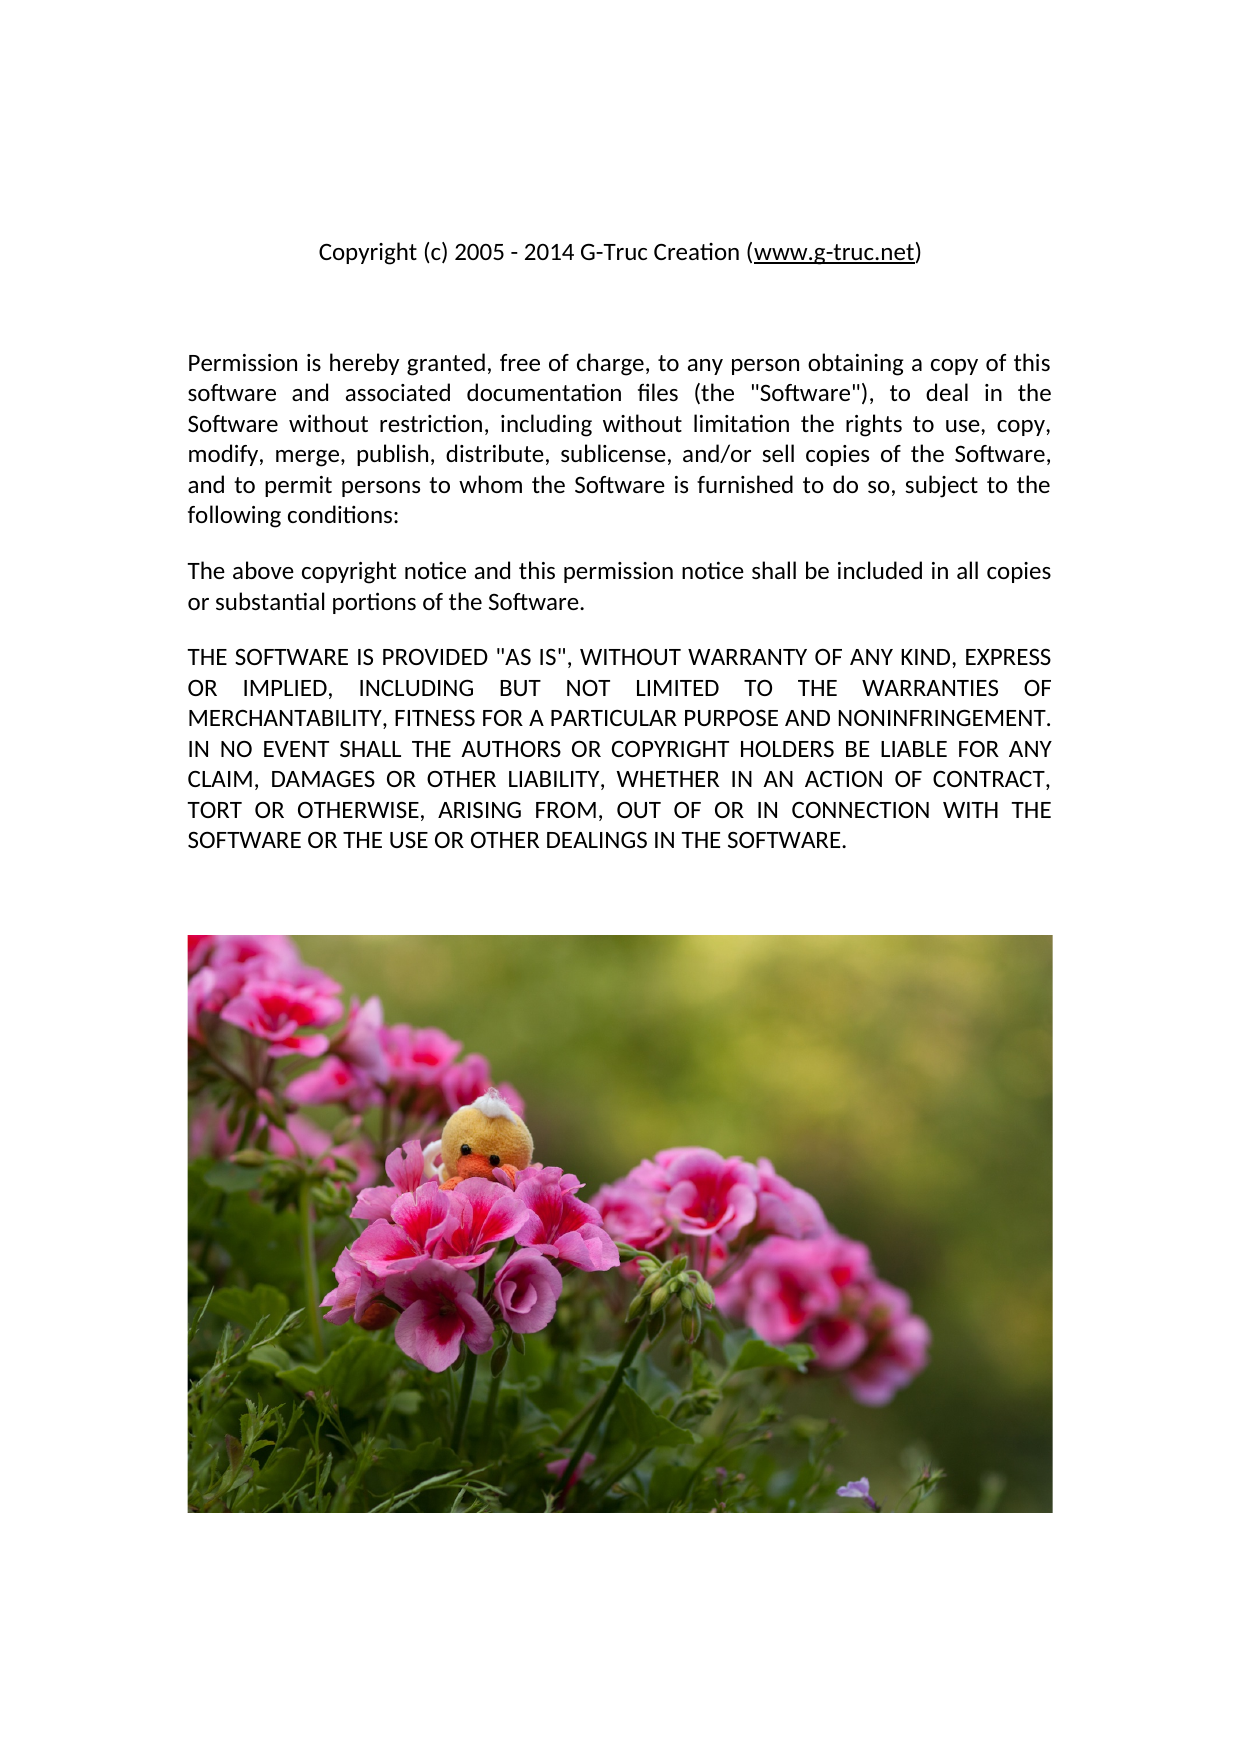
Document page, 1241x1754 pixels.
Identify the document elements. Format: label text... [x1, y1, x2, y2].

text THE SOFTWARE IS PROVIDED "AS IS", WITHOUT WARRANTY OF ANY KIND, EXPRESS OR IMPLIED, INCLUDING BUT NOT LIMITED TO THE WARRANTIES OF MERCHANTABILITY, FITNESS FOR A PARTICULAR PURPOSE AND NONINFRINGEMENT. IN NO EVENT SHALL THE AUTHORS OR COPYRIGHT HOLDERS BE LIABLE FOR ANY CLAIM, DAMAGES OR OTHER LIABILITY, WHETHER IN AN ACTION OF CONTRACT, TORT OR OTHERWISE, ARISING FROM, OUT OF OR IN CONNECTION WITH THE SOFTWARE OR THE USE OR OTHER DEALINGS IN THE SOFTWARE. [187, 641, 1053, 855]
text The above copyright notice and this permission notice shall be included in all copies or substantial portions of the Software. [187, 555, 1053, 616]
picture [187, 935, 1053, 1513]
text Permission is hereby granted, free of charge, to any person obtaining a copy of this software and associated documentation files (the "Software"), to deal in the Software without restriction, including without limitation the rights to use, copy, modify, merge, publish, distribute, sublicense, and/or sell copies of the Software, and to permit persons to whom the Software is furnished to do so, subject to the following conditions: [187, 347, 1053, 530]
text Copyright (c) 2005 - 2014 G-Truc Creation (www.g-truc.net) [187, 236, 1053, 267]
